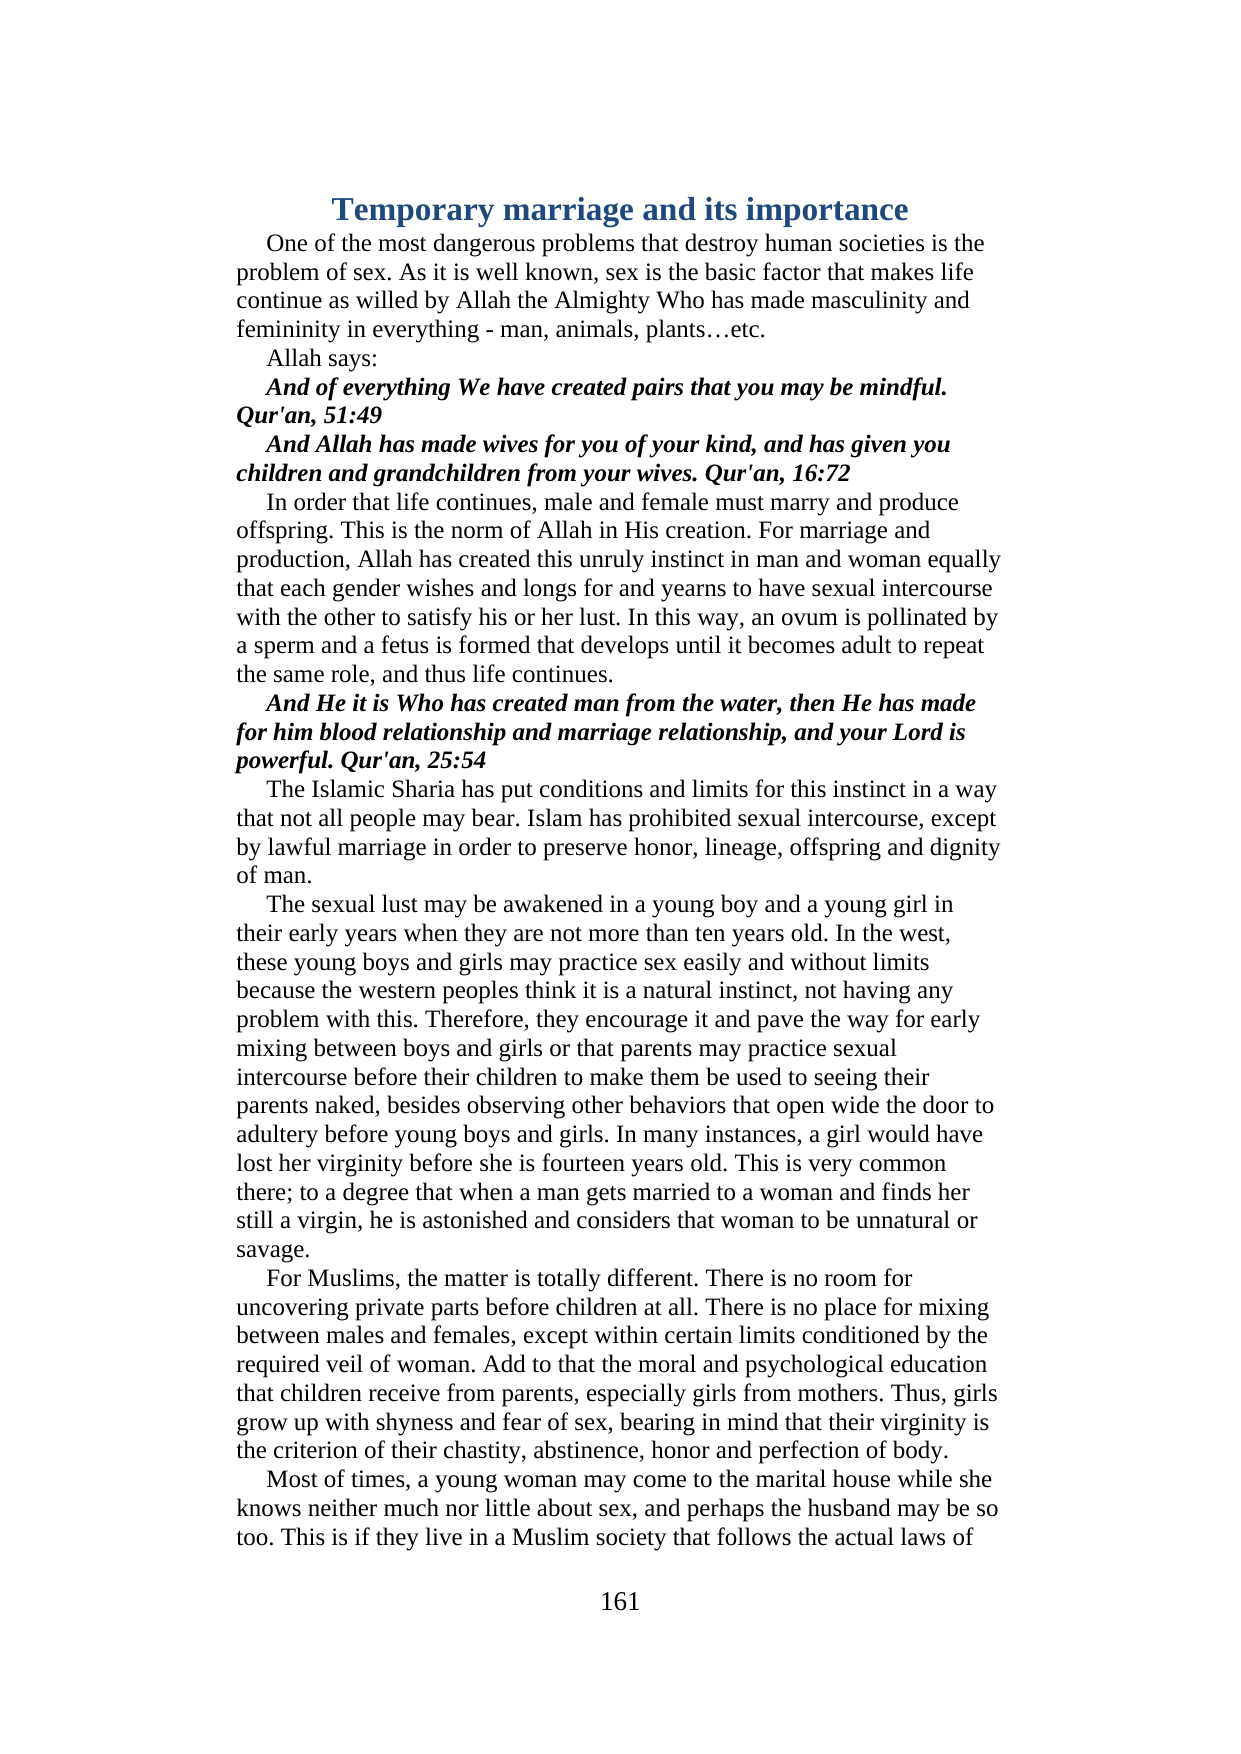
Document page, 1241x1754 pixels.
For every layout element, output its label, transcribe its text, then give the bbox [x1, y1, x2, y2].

text And Allah has made wives for you of your kind, and has given you children and grandchildren from your wives. Qur'an, 16:72 [236, 429, 1004, 487]
text And of everything We have created pairs that you may be mindful. Qur'an, 51:49 [236, 372, 1004, 429]
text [236, 1464, 1004, 1551]
text The Islamic Sharia has put conditions and limits for this instinct in a way that not all people may bear. Islam has prohibited sexual intercourse, except by lawful marriage in order to preserve honor, lineage, offspring and dignity of man. [236, 774, 1004, 889]
subtitle Temporary marriage and its importance [236, 190, 1004, 228]
text One of the most dangerous problems that destroy human societies is the problem of sex. As it is well known, sex is the basic factor that makes life continue as willed by Allah the Almighty Who has made masculinity and femininity in everything - man, animals, plants…etc. [236, 228, 1004, 343]
text In order that life continues, male and female must marry and produce offspring. This is the norm of Allah in His creation. For marriage and production, Allah has created this unruly instinct in man and woman equally that each gender wishes and longs for and yearns to have sexual intercourse with the other to satisfy his or her lust. In this way, an ovum is pollinated by a sperm and a fetus is formed that develops until it becomes adult to repeat the same role, and thus life continues. [236, 487, 1004, 688]
text For Muslims, the matter is totally different. There is no room for uncovering private parts before children at all. There is no place for mixing between males and females, except within certain limits conditioned by the required veil of woman. Add to that the moral and psychological education that children receive from parents, especially girls from mothers. Thus, girls grow up with shyness and fear of sex, bearing in mind that their virginity is the criterion of their chastity, abstinence, honor and perfection of body. [236, 1263, 1004, 1464]
text And He it is Who has created man from the water, then He has made for him blood relationship and marriage relationship, and your Lord is powerful. Qur'an, 25:54 [236, 688, 1004, 774]
text The sexual lust may be awakened in a young boy and a young girl in their early years when they are not more than ten years old. In the west, these young boys and girls may practice sex easily and without limits because the western peoples think it is a natural instinct, not having any problem with this. Therefore, they encourage it and pave the way for early mixing between boys and girls or that parents may practice sexual intercourse before their children to make them be used to seeing their parents naked, besides observing other behaviors that open wide the door to adultery before young boys and girls. In many instances, a girl would have lost her virginity before she is fourteen years old. This is very common there; to a degree that when a man gets married to a woman and finds her still a virgin, he is astonished and considers that woman to be unnatural or savage. [236, 889, 1004, 1263]
text Allah says: [236, 343, 1004, 372]
